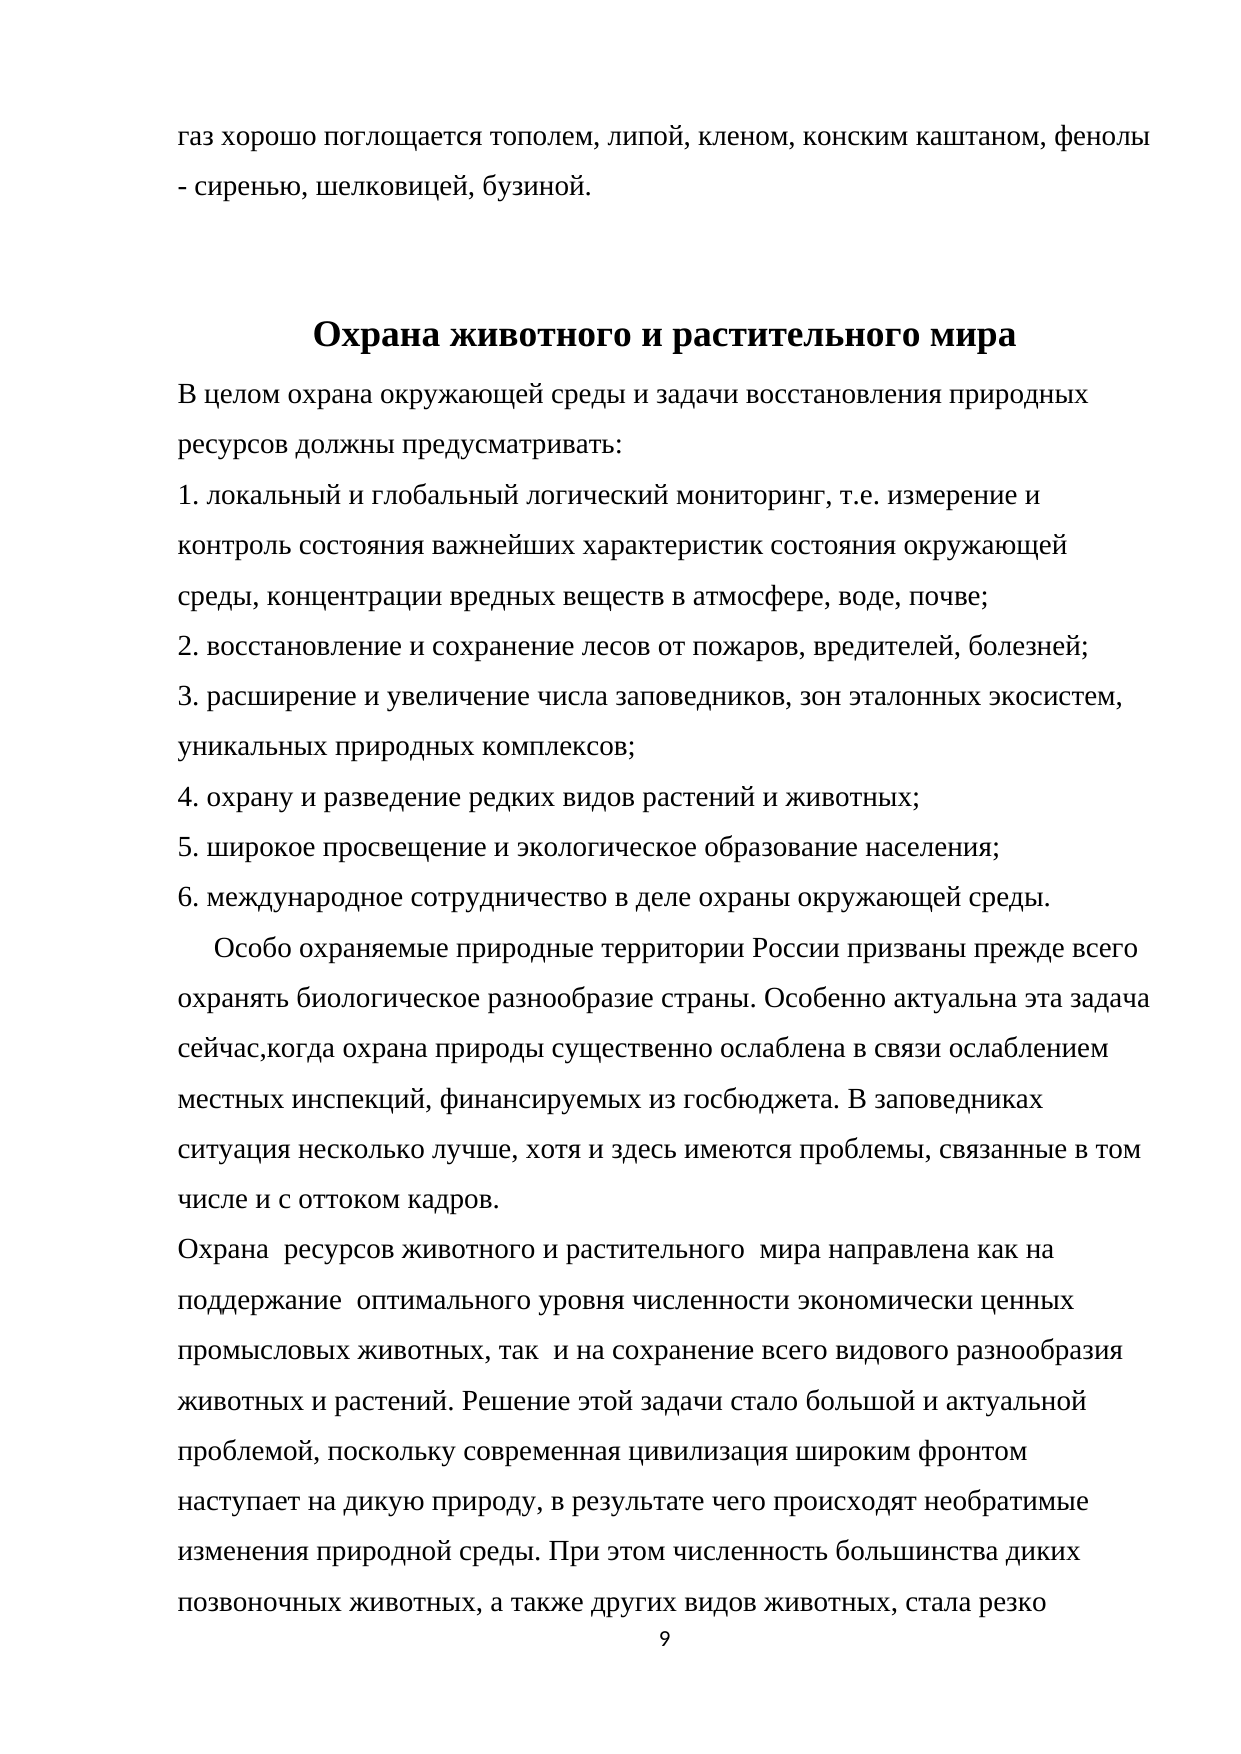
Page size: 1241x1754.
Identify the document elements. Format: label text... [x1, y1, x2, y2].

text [177, 118, 1152, 202]
subtitle Охрана животного и растительного мира [177, 312, 1152, 355]
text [177, 1232, 1152, 1617]
text В целом охрана окружающей среды и задачи восстановления природных ресурсов должны предусматривать: 1. локальный и глобальный логический мониторинг, т.е. измерение и контроль состояния важнейших характеристик состояния окружающей среды, концентрации вредных веществ в атмосфере, воде, почве; 2. восстановление и сохранение лесов от пожаров, вредителей, болезней; 3. расширение и увеличение числа заповедников, зон эталонных экосистем, уникальных природных комплексов; 4. охрану и разведение редких видов растений и животных; 5. широкое просвещение и экологическое образование населения; 6. международное сотрудничество в деле охраны окружающей среды. [177, 376, 1152, 913]
text Особо охраняемые природные территории России призваны прежде всего охранять биологическое разнообразие страны. Особенно актуальна эта задача сейчас,когда охрана природы существенно ослаблена в связи ослаблением местных инспекций, финансируемых из госбюджета. В заповедниках ситуация несколько лучше, хотя и здесь имеются проблемы, связанные в том числе и с оттоком кадров. [177, 930, 1152, 1215]
